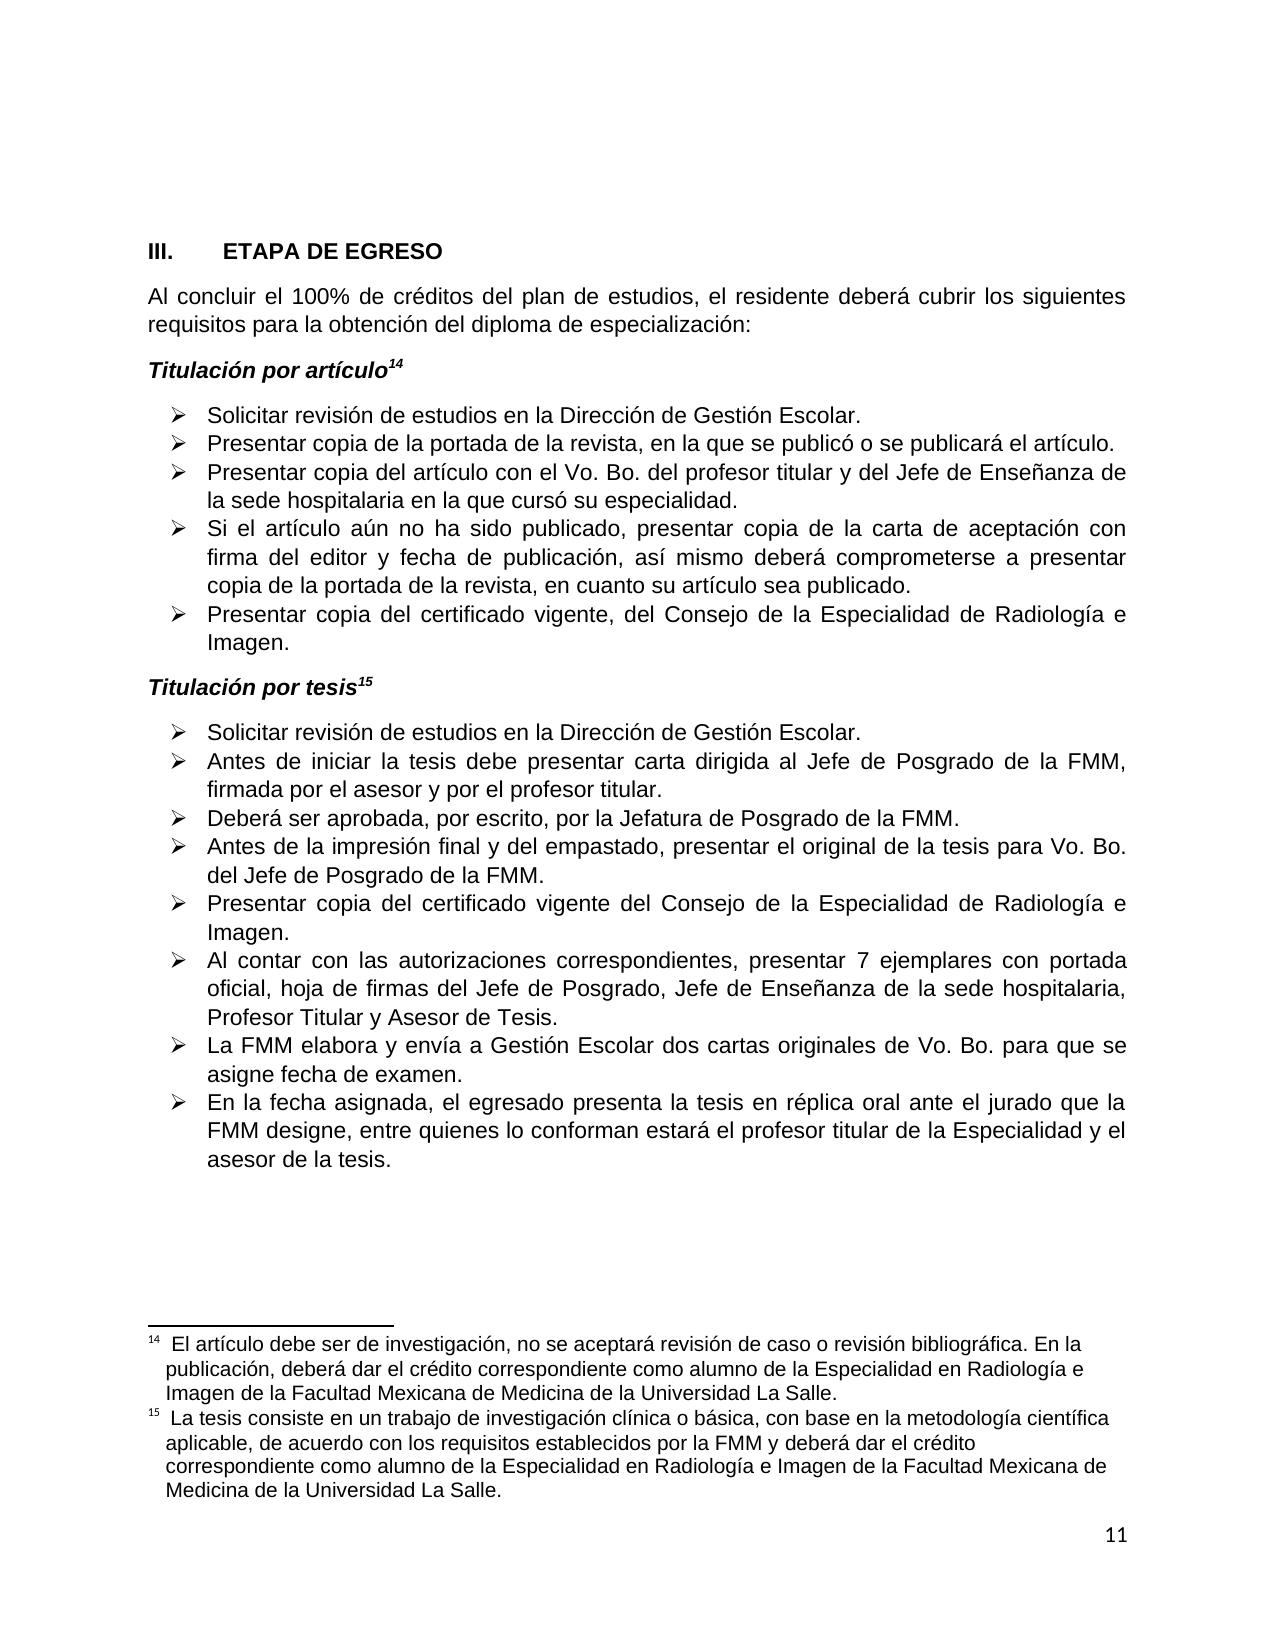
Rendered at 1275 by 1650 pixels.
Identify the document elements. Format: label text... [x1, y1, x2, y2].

list La FMM elabora y envía a Gestión Escolar dos cartas originales de Vo. Bo. para que se asigne fecha de examen. [169, 1032, 1127, 1087]
list Presentar copia del certificado vigente, del Consejo de la Especialidad de Radiología e Imagen. [169, 601, 1127, 656]
list Al contar con las autorizaciones correspondientes, presentar 7 ejemplares con portada oficial, hoja de firmas del Jefe de Posgrado, Jefe de Enseñanza de la sede hospitalaria, Profesor Titular y Asesor de Tesis. [169, 947, 1127, 1030]
text Al concluir el 100% de créditos del plan de estudios, el residente deberá cubrir los siguientes requisitos para la obtención del diploma de especialización: [148, 283, 1127, 338]
list Deberá ser aprobada, por escrito, por la Jefatura de Posgrado de la FMM. [169, 805, 1127, 831]
list Solicitar revisión de estudios en la Dirección de Gestión Escolar. [169, 719, 1127, 746]
list Solicitar revisión de estudios en la Dirección de Gestión Escolar. [169, 402, 1127, 428]
list ETAPA DE EGRESO [148, 238, 1127, 264]
text Titulación por tesis [148, 674, 1127, 701]
list Antes de iniciar la tesis debe presentar carta dirigida al Jefe de Posgrado de la FMM, firmada por el asesor y por el profesor titular. [169, 748, 1127, 803]
list Si el artículo aún no ha sido publicado, presentar copia de la carta de aceptación con firma del editor y fecha de publicación, así mismo deberá comprometerse a presentar copia de la portada de la revista, en cuanto su artículo sea publicado. [169, 515, 1127, 599]
list En la fecha asignada, el egresado presenta la tesis en réplica oral ante el jurado que la FMM designe, entre quienes lo conforman estará el profesor titular de la Especialidad y el asesor de la tesis. [169, 1089, 1127, 1172]
list Presentar copia de la portada de la revista, en la que se publicó o se publicará el artículo. [169, 430, 1127, 456]
list Presentar copia del artículo con el Vo. Bo. del profesor titular y del Jefe de Enseñanza de la sede hospitalaria en la que cursó su especialidad. [169, 458, 1127, 513]
text Titulación por artículo [148, 357, 1127, 383]
list Presentar copia del certificado vigente del Consejo de la Especialidad de Radiología e Imagen. [169, 890, 1127, 945]
list Antes de la impresión final y del empastado, presentar el original de la tesis para Vo. Bo. del Jefe de Posgrado de la FMM. [169, 833, 1127, 888]
